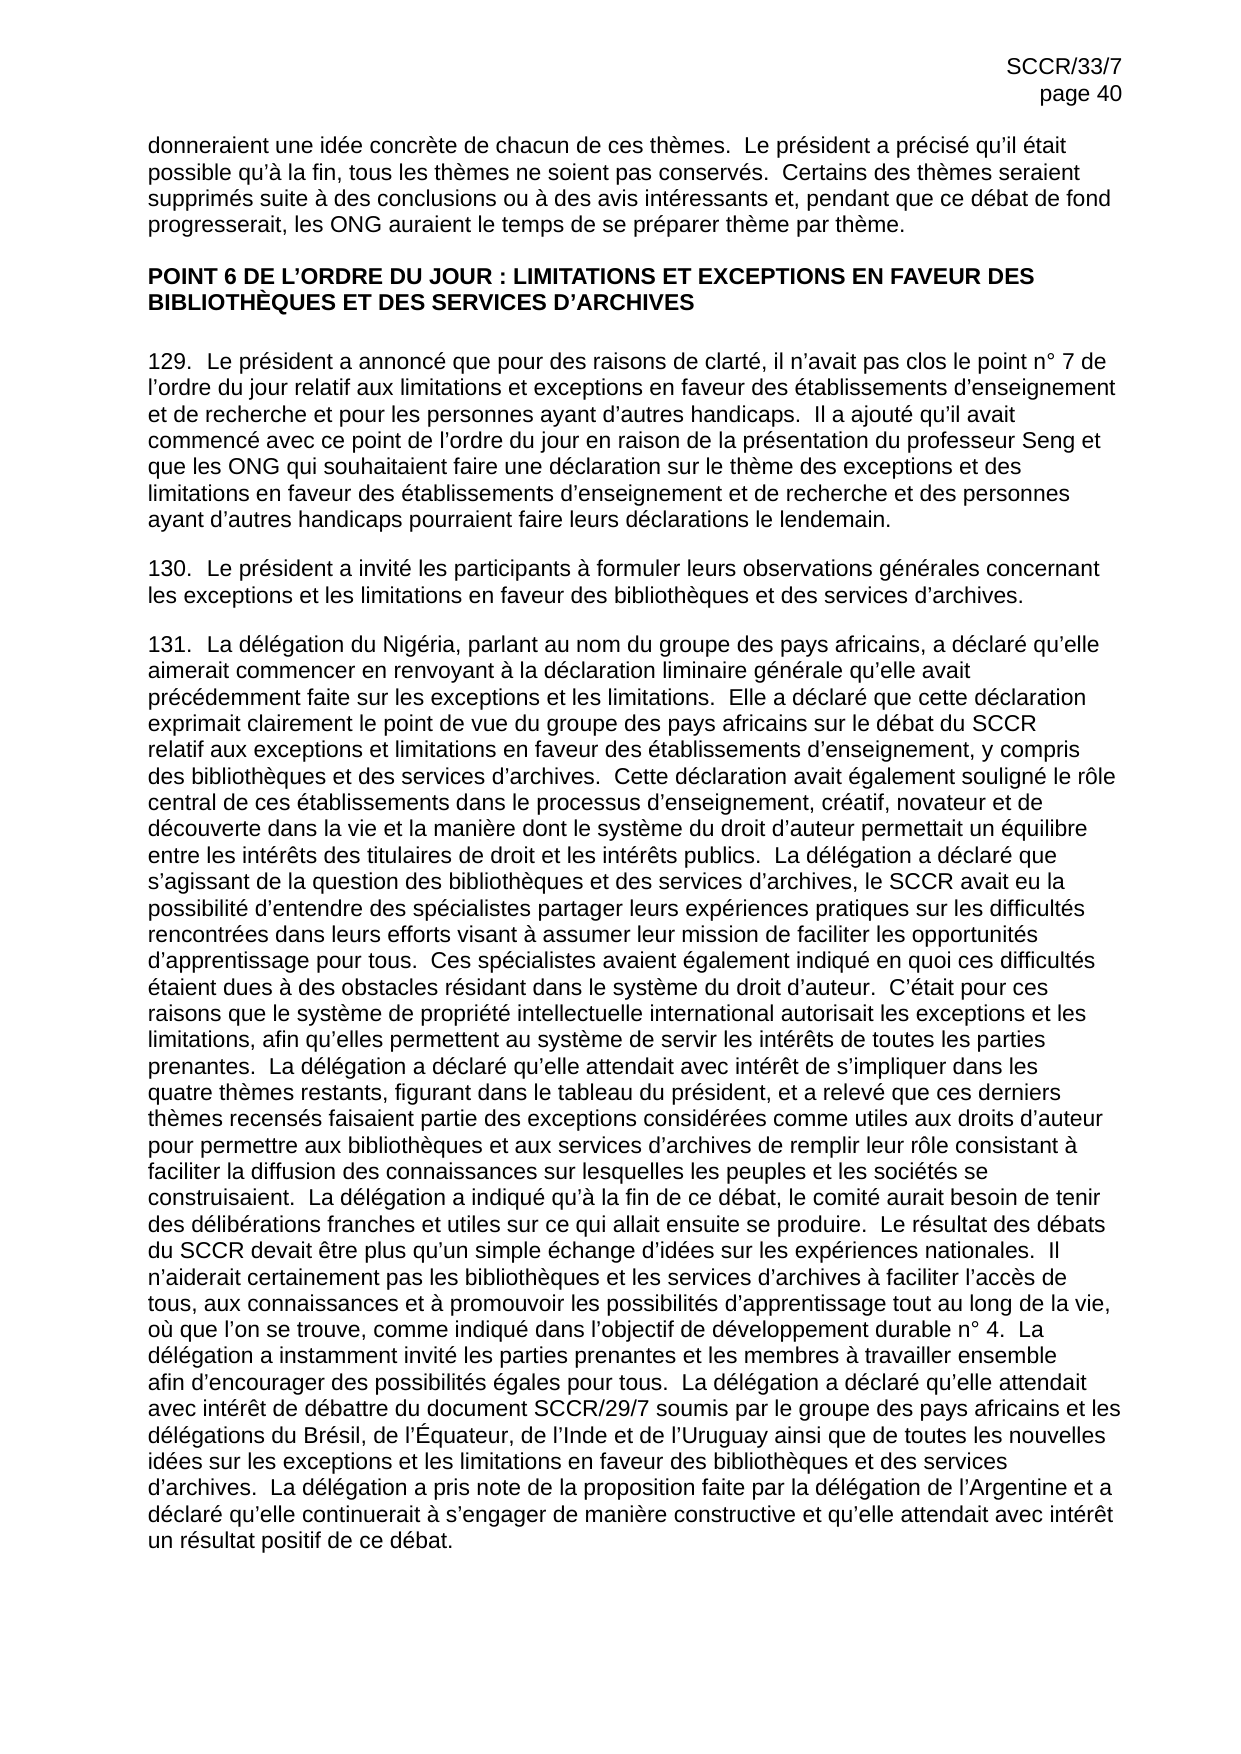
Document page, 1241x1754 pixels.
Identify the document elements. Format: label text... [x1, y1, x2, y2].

text La délégation du Nigéria, parlant au nom du groupe des pays africains, a déclaré qu’elle aimerait commencer en renvoyant à la déclaration liminaire générale qu’elle avait précédemment faite sur les exceptions et les limitations. Elle a déclaré que cette déclaration exprimait clairement le point de vue du groupe des pays africains sur le débat du SCCR relatif aux exceptions et limitations en faveur des établissements d’enseignement, y compris des bibliothèques et des services d’archives. Cette déclaration avait également souligné le rôle central de ces établissements dans le processus d’enseignement, créatif, novateur et de découverte dans la vie et la manière dont le système du droit d’auteur permettait un équilibre entre les intérêts des titulaires de droit et les intérêts publics. La délégation a déclaré que s’agissant de la question des bibliothèques et des services d’archives, le SCCR avait eu la possibilité d’entendre des spécialistes partager leurs expériences pratiques sur les difficultés rencontrées dans leurs efforts visant à assumer leur mission de faciliter les opportunités d’apprentissage pour tous. Ces spécialistes avaient également indiqué en quoi ces difficultés étaient dues à des obstacles résidant dans le système du droit d’auteur. C’était pour ces raisons que le système de propriété intellectuelle international autorisait les exceptions et les limitations, afin qu’elles permettent au système de servir les intérêts de toutes les parties prenantes. La délégation a déclaré qu’elle attendait avec intérêt de s’impliquer dans les quatre thèmes restants, figurant dans le tableau du président, et a relevé que ces derniers thèmes recensés faisaient partie des exceptions considérées comme utiles aux droits d’auteur pour permettre aux bibliothèques et aux services d’archives de remplir leur rôle consistant à faciliter la diffusion des connaissances sur lesquelles les peuples et les sociétés se construisaient. La délégation a indiqué qu’à la fin de ce débat, le comité aurait besoin de tenir des délibérations franches et utiles sur ce qui allait ensuite se produire. Le résultat des débats du SCCR devait être plus qu’un simple échange d’idées sur les expériences nationales. Il n’aiderait certainement pas les bibliothèques et les services d’archives à faciliter l’accès de tous, aux connaissances et à promouvoir les possibilités d’apprentissage tout au long de la vie, où que l’on se trouve, comme indiqué dans l’objectif de développement durable n° 4. La délégation a instamment invité les parties prenantes et les membres à travailler ensemble afin d’encourager des possibilités égales pour tous. La délégation a déclaré qu’elle attendait avec intérêt de débattre du document SCCR/29/7 soumis par le groupe des pays africains et les délégations du Brésil, de l’Équateur, de l’Inde et de l’Uruguay ainsi que de toutes les nouvelles idées sur les exceptions et les limitations en faveur des bibliothèques et des services d’archives. La délégation a pris note de la proposition faite par la délégation de l’Argentine et a déclaré qu’elle continuerait à s’engager de manière constructive et qu’elle attendait avec intérêt un résultat positif de ce débat. [148, 631, 1122, 1553]
subtitle Point 6 de l’ordre du jour : limitations et exceptions en faveur des bibliothÈques et des services d’archives [148, 263, 1122, 315]
text Le président a invité les participants à formuler leurs observations générales concernant les exceptions et les limitations en faveur des bibliothèques et des services d’archives. [148, 555, 1122, 608]
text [148, 132, 1122, 238]
text Le président a annoncé que pour des raisons de clarté, il n’avait pas clos le point n° 7 de l’ordre du jour relatif aux limitations et exceptions en faveur des établissements d’enseignement et de recherche et pour les personnes ayant d’autres handicaps. Il a ajouté qu’il avait commencé avec ce point de l’ordre du jour en raison de la présentation du professeur Seng et que les ONG qui souhaitaient faire une déclaration sur le thème des exceptions et des limitations en faveur des établissements d’enseignement et de recherche et des personnes ayant d’autres handicaps pourraient faire leurs déclarations le lendemain. [148, 348, 1122, 532]
